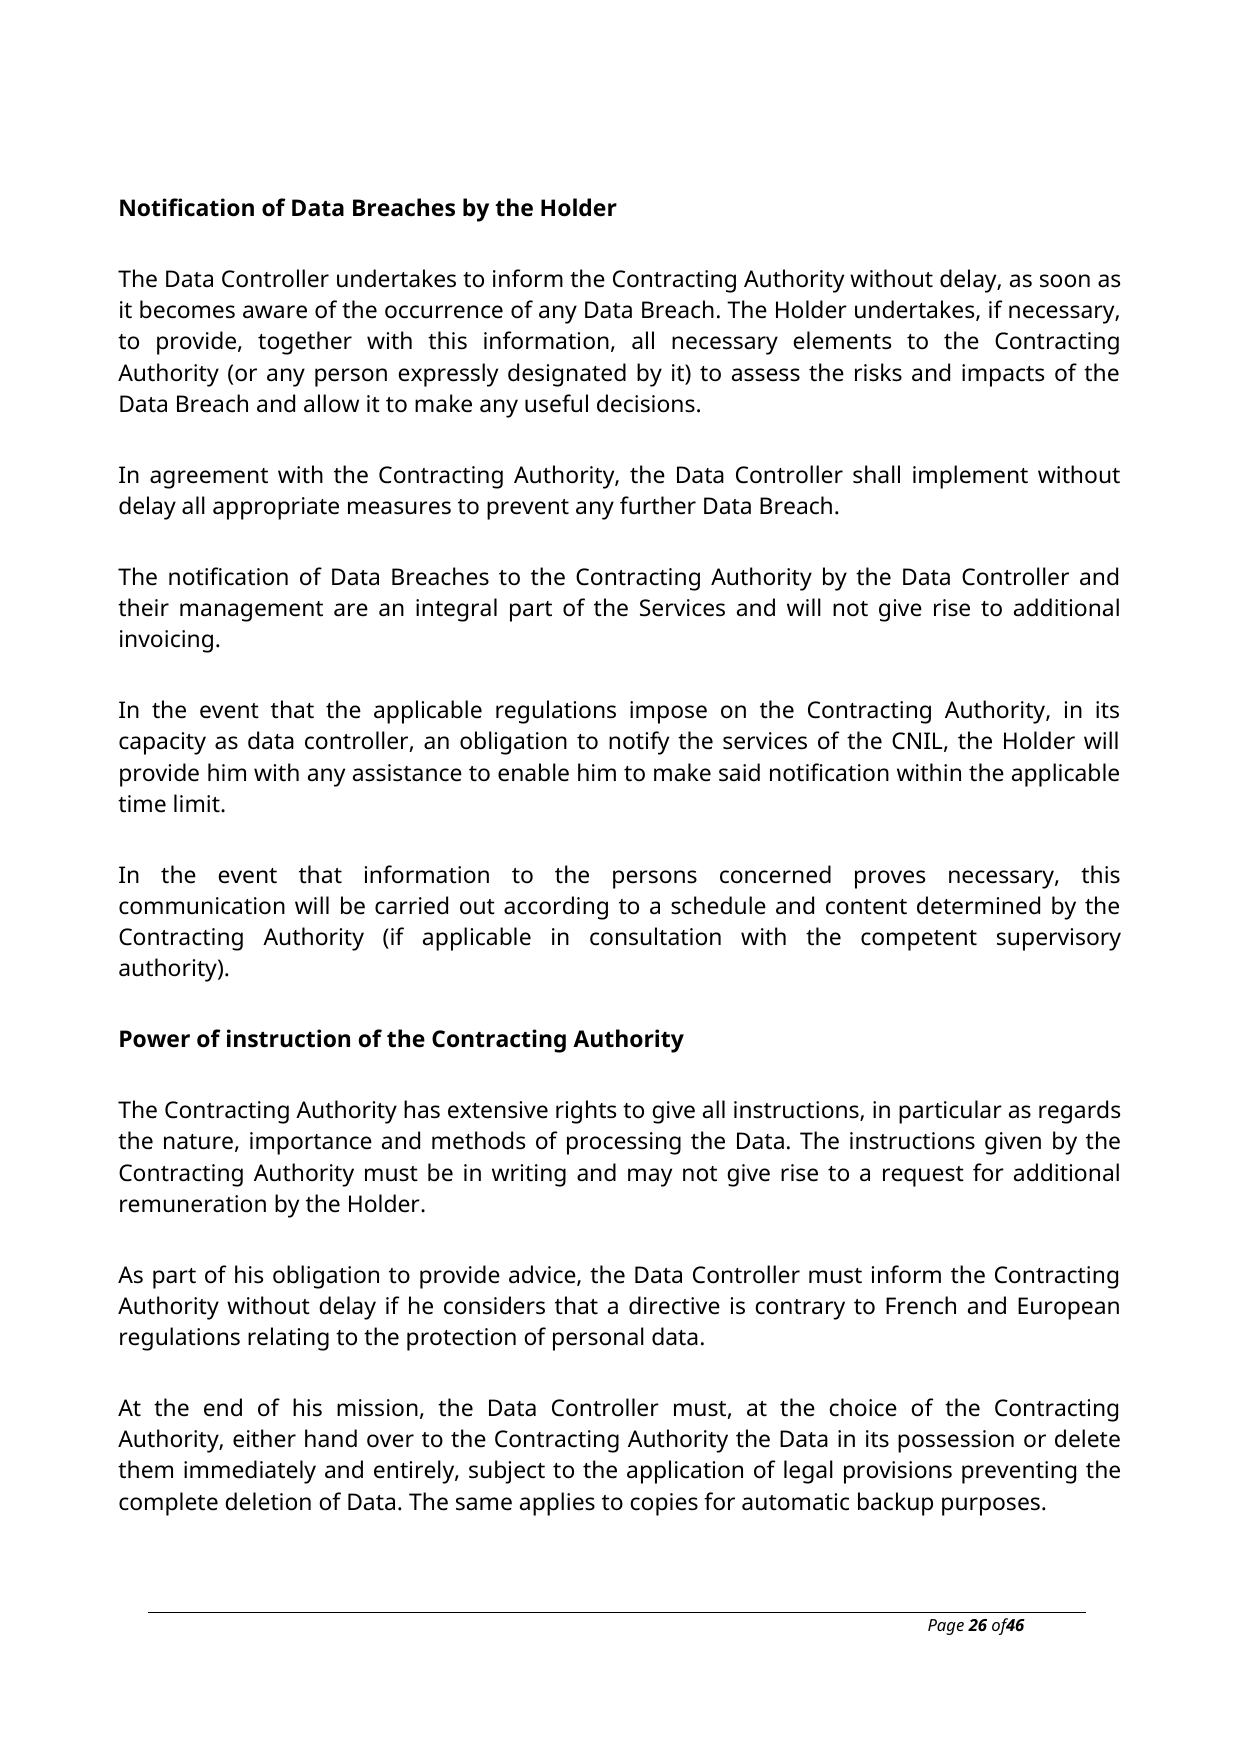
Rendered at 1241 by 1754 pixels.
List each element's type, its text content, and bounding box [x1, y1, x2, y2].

text Power of instruction of the Contracting Authority [118, 1023, 1122, 1054]
text The Data Controller undertakes to inform the Contracting Authority without delay, as soon as it becomes aware of the occurrence of any Data Breach. The Holder undertakes, if necessary, to provide, together with this information, all necessary elements to the Contracting Authority (or any person expressly designated by it) to assess the risks and impacts of the Data Breach and allow it to make any useful decisions. [118, 263, 1122, 419]
text As part of his obligation to provide advice, the Data Controller must inform the Contracting Authority without delay if he considers that a directive is contrary to French and European regulations relating to the protection of personal data. [118, 1259, 1122, 1352]
text In the event that information to the persons concerned proves necessary, this communication will be carried out according to a schedule and content determined by the Contracting Authority (if applicable in consultation with the competent supervisory authority). [118, 859, 1122, 984]
text In the event that the applicable regulations impose on the Contracting Authority, in its capacity as data controller, an obligation to notify the services of the CNIL, the Holder will provide him with any assistance to enable him to make said notification within the applicable time limit. [118, 694, 1122, 819]
text Notification of Data Breaches by the Holder [118, 192, 1122, 223]
text The notification of Data Breaches to the Contracting Authority by the Data Controller and their management are an integral part of the Services and will not give rise to additional invoicing. [118, 561, 1122, 654]
text At the end of his mission, the Data Controller must, at the choice of the Contracting Authority, either hand over to the Contracting Authority the Data in its possession or delete them immediately and entirely, subject to the application of legal provisions preventing the complete deletion of Data. The same applies to copies for automatic backup purposes. [118, 1392, 1122, 1517]
text In agreement with the Contracting Authority, the Data Controller shall implement without delay all appropriate measures to prevent any further Data Breach. [118, 459, 1122, 521]
text The Contracting Authority has extensive rights to give all instructions, in particular as regards the nature, importance and methods of processing the Data. The instructions given by the Contracting Authority must be in writing and may not give rise to a request for additional remuneration by the Holder. [118, 1094, 1122, 1219]
